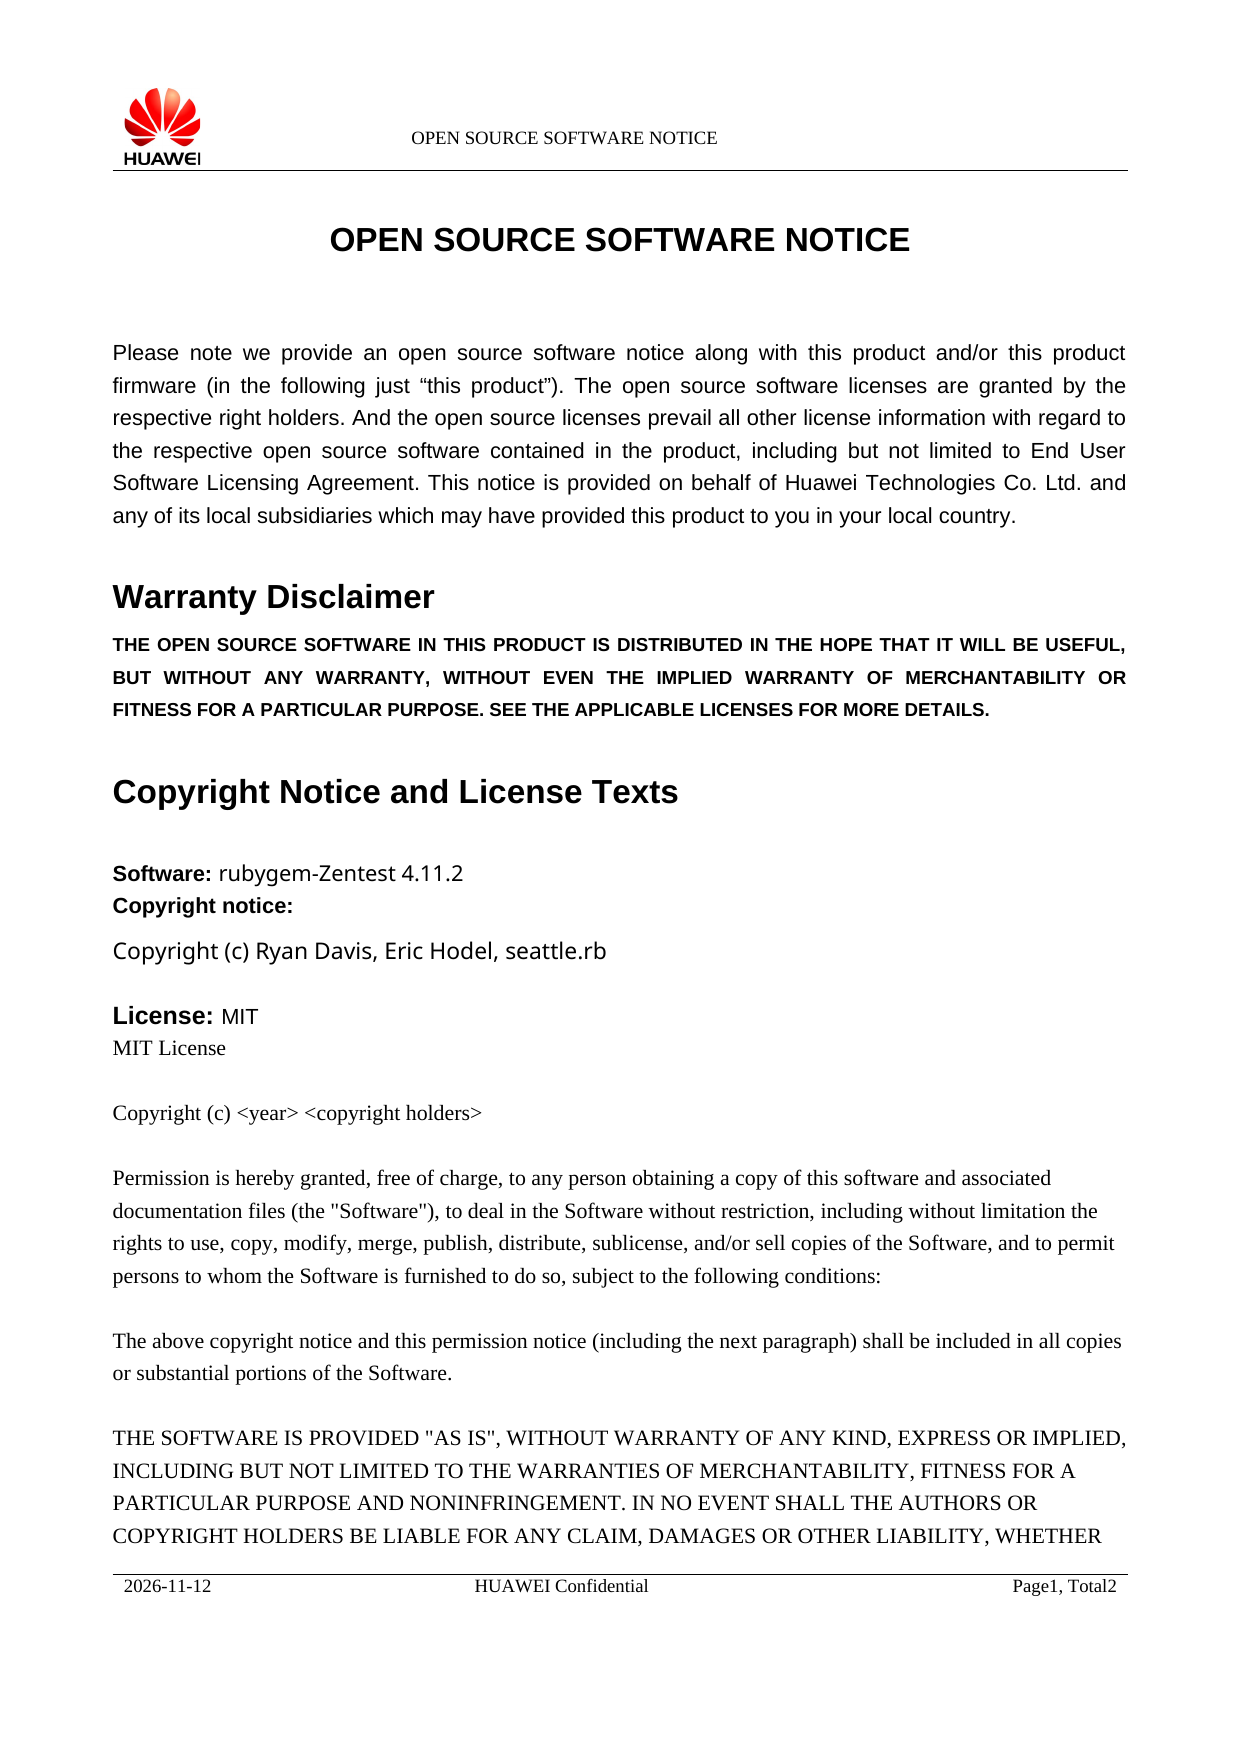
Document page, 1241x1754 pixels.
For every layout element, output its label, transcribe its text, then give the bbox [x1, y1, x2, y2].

text The open source software in this product is distributed in the hope that it will be useful, but WITHOUT ANY WARRANTY, without even the implied warranty of MERCHANTABILITY or FITNESS FOR A PARTICULAR PURPOSE. See the applicable licenses for more details. [112, 629, 1128, 726]
text Copyright (c) Ryan Davis, Eric Hodel, seattle.rb [112, 934, 1128, 999]
text Copyright Notice and License Texts [112, 759, 1128, 824]
text Copyright notice: [112, 889, 1128, 921]
picture [124, 88, 201, 165]
text License: MIT [112, 999, 1128, 1031]
text OPEN SOURCE SOFTWARE NOTICE [112, 206, 1128, 271]
text Warranty Disclaimer [112, 564, 1128, 629]
title Software: rubygem-Zentest 4.11.2 [112, 856, 1128, 889]
text Please note we provide an open source software notice along with this product and/or this product firmware (in the following just “this product”). The open source software licenses are granted by the respective right holders. And the open source licenses prevail all other license information with regard to the respective open source software contained in the product, including but not limited to End User Software Licensing Agreement. This notice is provided on behalf of Huawei Technologies Co. Ltd. and any of its local subsidiaries which may have provided this product to you in your local country. [112, 336, 1128, 531]
